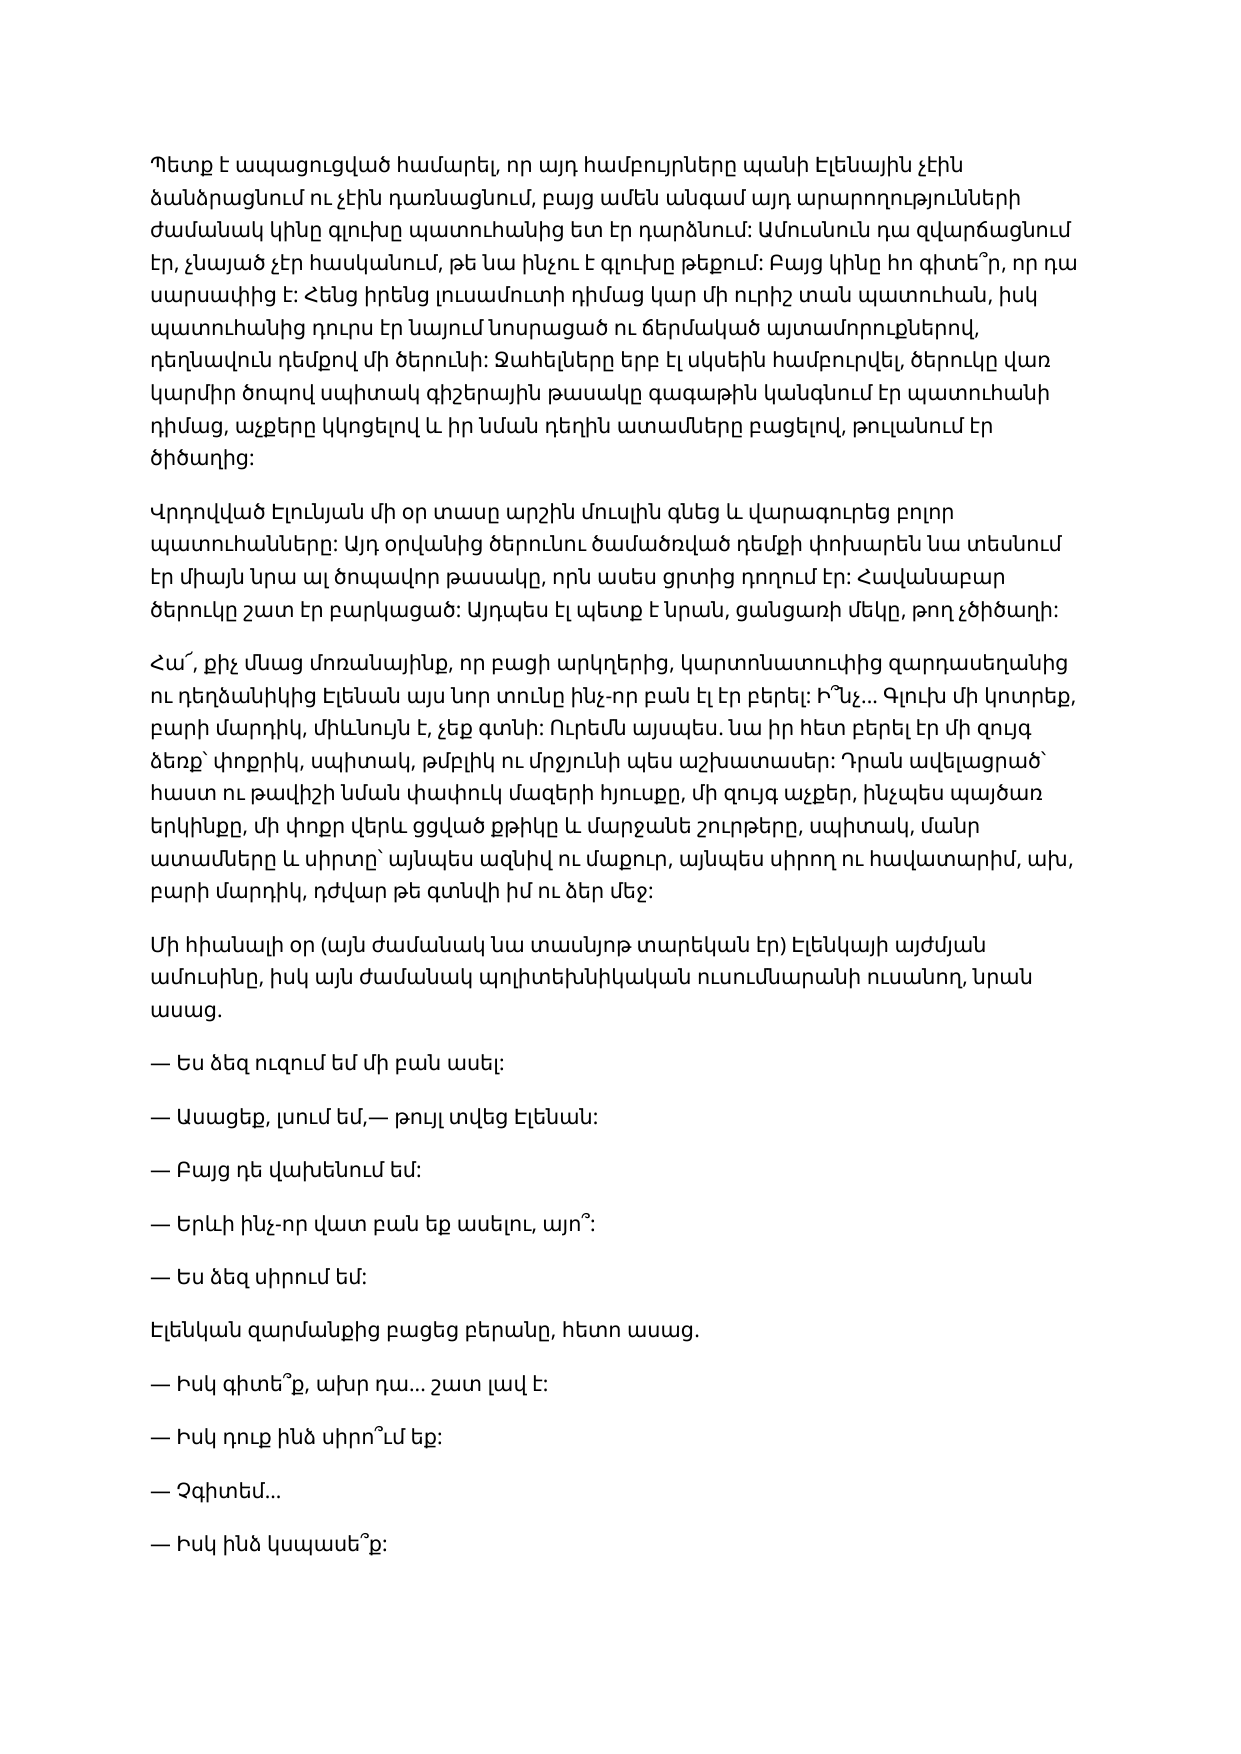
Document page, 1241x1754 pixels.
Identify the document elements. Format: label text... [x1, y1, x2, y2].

text — Ես ձեզ ուզում եմ մի բան ասել: [150, 1048, 1090, 1077]
text Հա՜, քիչ մնաց մոռանայինք, որ բացի արկղերից, կարտոնատուփից զարդասեղանից ու դեղձանիկից Էլենան այս նոր տունը ինչ-որ բան էլ էր բերել: Ի՞նչ... Գլուխ մի կոտրեք, բարի մարդիկ, միևնույն է, չեք գտնի: Ուրեմն այսպես. նա իր հետ բերել էր մի զույգ ձեռք՝ փոքրիկ, սպիտակ, թմբլիկ ու մրջյունի պես աշխատասեր: Դրան ավելացրած՝ հաստ ու թավիշի նման փափուկ մազերի հյուսքը, մի զույգ աչքեր, ինչպես պայծառ երկինքը, մի փոքր վերև ցցված քթիկը և մարջանե շուրթերը, սպիտակ, մանր ատամները և սիրտը՝ այնպես ազնիվ ու մաքուր, այնպես սիրող ու հավատարիմ, ախ, բարի մարդիկ, դժվար թե գտնվի իմ ու ձեր մեջ: [150, 648, 1090, 905]
text Էլենկան զարմանքից բացեց բերանը, հետո ասաց. [150, 1316, 1090, 1344]
text Մի հիանալի օր (այն ժամանակ նա տասնյոթ տարեկան էր) Էլենկայի այժմյան ամուսինը, իսկ այն ժամանակ պոլիտեխնիկական ուսումնարանի ուսանող, նրան ասաց. [150, 930, 1090, 1023]
text — Իսկ գիտե՞ք, ախր դա... շատ լավ է: [150, 1369, 1090, 1397]
text — Իսկ ինձ կսպասե՞ք: [150, 1529, 1090, 1558]
text — Բայց դե վախենում եմ: [150, 1155, 1090, 1184]
text — Չգիտեմ... [150, 1476, 1090, 1504]
text — Երևի ինչ-որ վատ բան եք ասելու, այո՞: [150, 1209, 1090, 1237]
text — Ասացեք, լսում եմ,— թույլ տվեց Էլենան: [150, 1102, 1090, 1130]
text Վրդովված Էլունյան մի օր տասը արշին մուսլին գնեց և վարագուրեց բոլոր պատուհանները: Այդ օրվանից ծերունու ծամածռված դեմքի փոխարեն նա տեսնում էր միայն նրա ալ ծոպավոր թասակը, որն ասես ցրտից դողում էր: Հավանաբար ծերուկը շատ էր բարկացած: Այդպես էլ պետք է նրան, ցանցառի մեկը, թող չծիծաղի: [150, 497, 1090, 623]
text — Ես ձեզ սիրում եմ: [150, 1262, 1090, 1291]
text — Իսկ դուք ինձ սիրո՞ւմ եք: [150, 1422, 1090, 1451]
text Պետք է ապացուցված համարել, որ այդ համբույրները պանի Էլենային չէին ձանձրացնում ու չէին դառնացնում, բայց ամեն անգամ այդ արարողությունների ժամանակ կինը գլուխը պատուհանից ետ էր դարձնում: Ամուսնուն դա զվարճացնում էր, չնայած չէր հասկանում, թե նա ինչու է գլուխը թեքում: Բայց կինը հո գիտե՞ր, որ դա սարսափից է: Հենց իրենց լուսամուտի դիմաց կար մի ուրիշ տան պատուհան, իսկ պատուհանից դուրս էր նայում նոսրացած ու ճերմակած այտամորուքներով, դեղնավուն դեմքով մի ծերունի: Ջահելները երբ էլ սկսեին համբուրվել, ծերուկը վառ կարմիր ծոպով սպիտակ գիշերային թասակը գագաթին կանգնում էր պատուհանի դիմաց, աչքերը կկոցելով և իր նման դեղին ատամները բացելով, թուլանում էր ծիծաղից: [150, 150, 1090, 472]
